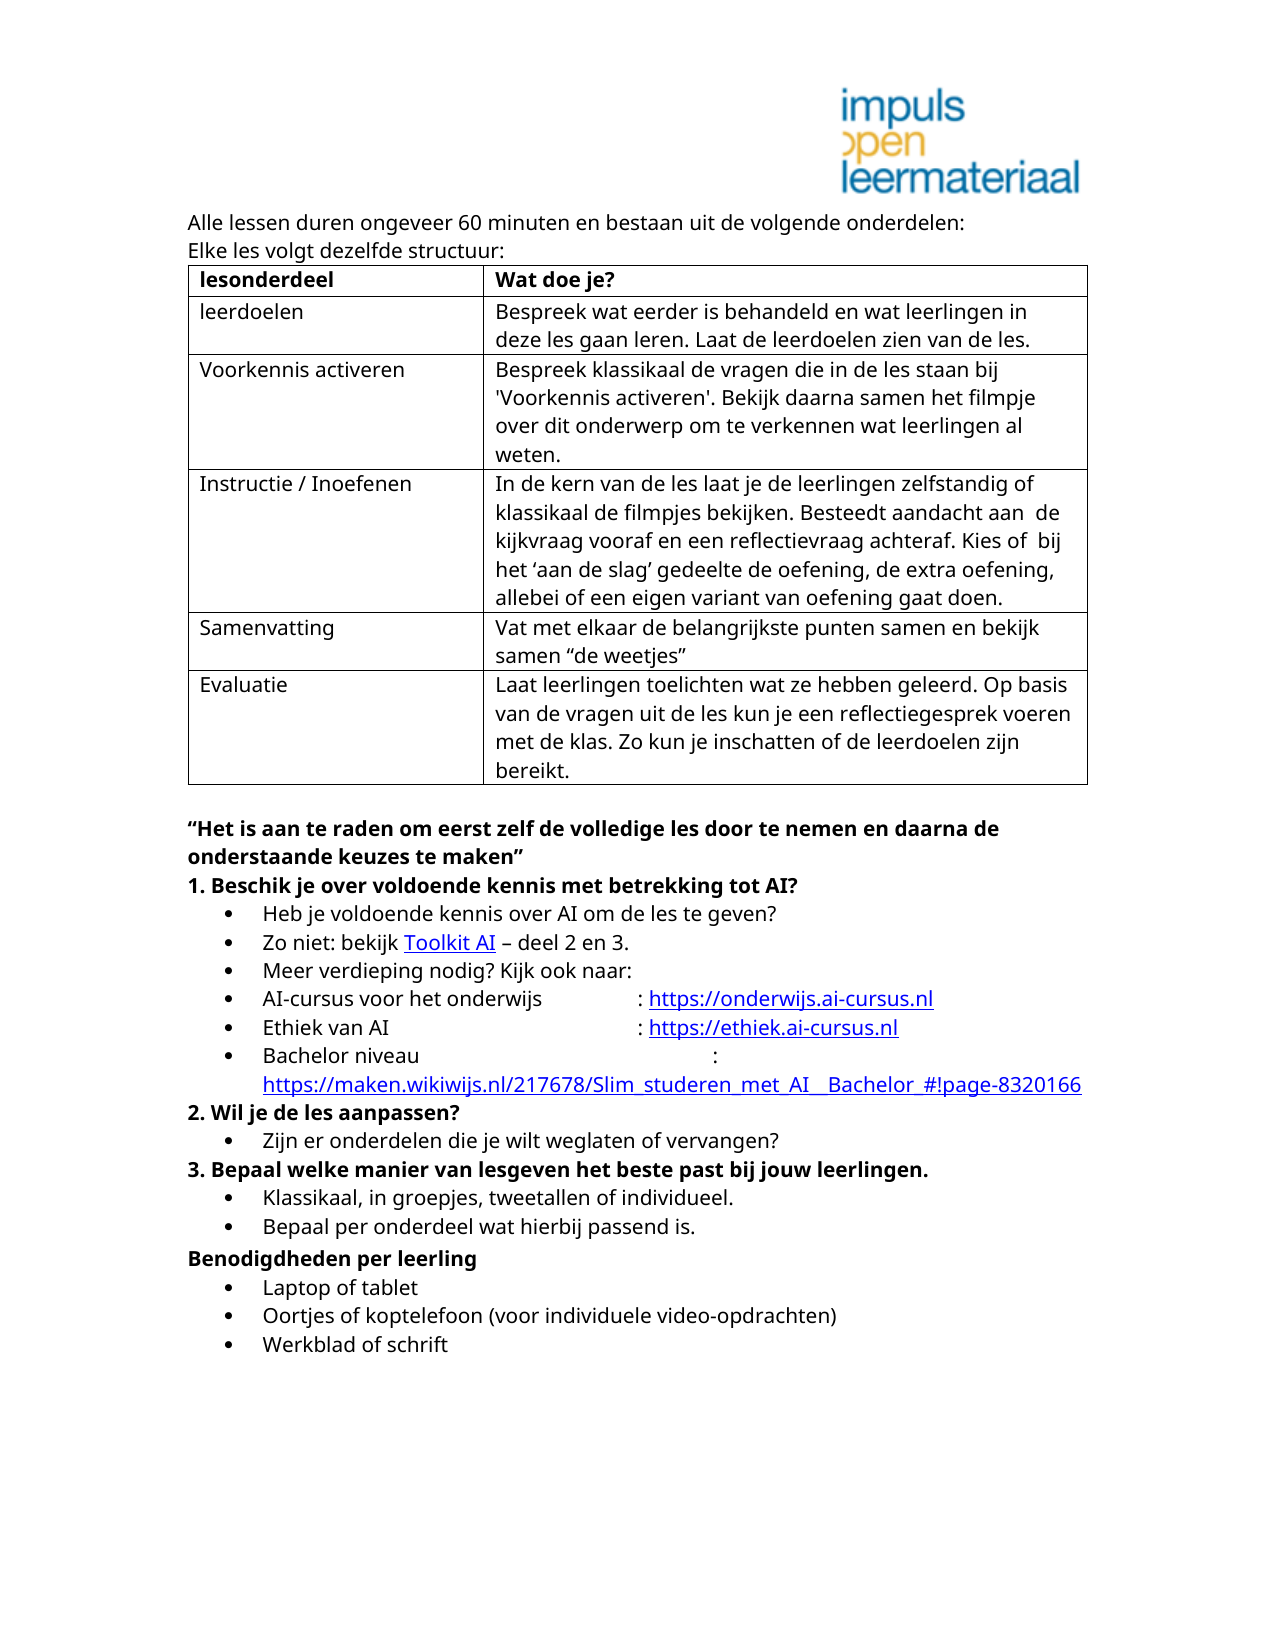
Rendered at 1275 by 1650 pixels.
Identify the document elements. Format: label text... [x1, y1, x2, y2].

list Oortjes of koptelefoon (voor individuele video-opdrachten) [225, 1301, 1087, 1330]
list Bachelor niveau : https://maken.wikiwijs.nl/217678/Slim_studeren_met_AI__Bachelor_#!page-8320166 [225, 1041, 1087, 1098]
list Heb je voldoende kennis over AI om de les te geven? [225, 899, 1087, 928]
list Zijn er onderdelen die je wilt weglaten of vervangen? [225, 1127, 1087, 1155]
table_cell In de kern van de les laat je de leerlingen zelfstandig of klassikaal de filmpjes bekijken. Besteedt aandacht aan de kijkvraag vooraf en een reflectievraag achteraf. Kies of bij het ‘aan de slag’ gedeelte de oefening, de extra oefening, allebei of een eigen variant van oefening gaat doen. [484, 470, 1087, 612]
table_cell Voorkennis activeren [189, 355, 483, 468]
table_cell leerdoelen [189, 297, 483, 354]
table_cell Evaluatie [189, 671, 483, 784]
list Zo niet: bekijk Toolkit AI – deel 2 en 3. [225, 928, 1087, 956]
text 1. Beschik je over voldoende kennis met betrekking tot AI? [187, 871, 1087, 899]
text 3. Bepaal welke manier van lesgeven het beste past bij jouw leerlingen. [187, 1155, 1087, 1183]
table_cell Vat met elkaar de belangrijkste punten samen en bekijk samen “de weetjes” [484, 613, 1087, 669]
table_header Wat doe je? [484, 266, 1087, 296]
text Alle lessen duren ongeveer 60 minuten en bestaan uit de volgende onderdelen: Elke les volgt dezelfde structuur: [187, 208, 1087, 264]
table_cell Samenvatting [189, 613, 483, 669]
list Laptop of tablet [225, 1273, 1087, 1301]
text “Het is aan te raden om eerst zelf de volledige les door te nemen en daarna de onderstaande keuzes te maken” [187, 814, 1087, 871]
text 2. Wil je de les aanpassen? [187, 1098, 1087, 1127]
list Bepaal per onderdeel wat hierbij passend is. [225, 1212, 1087, 1240]
list Werkblad of schrift [225, 1330, 1087, 1358]
table_cell Laat leerlingen toelichten wat ze hebben geleerd. Op basis van de vragen uit de les kun je een reflectiegesprek voeren met de klas. Zo kun je inschatten of de leerdoelen zijn bereikt. [484, 671, 1087, 784]
list Ethiek van AI : https://ethiek.ai-cursus.nl [225, 1013, 1087, 1041]
table_cell Instructie / Inoefenen [189, 470, 483, 612]
list Klassikaal, in groepjes, tweetallen of individueel. [225, 1183, 1087, 1212]
table_cell Bespreek klassikaal de vragen die in de les staan bij 'Voorkennis activeren'. Bekijk daarna samen het filmpje over dit onderwerp om te verkennen wat leerlingen al weten. [484, 355, 1087, 468]
list AI-cursus voor het onderwijs : https://onderwijs.ai-cursus.nl [225, 984, 1087, 1013]
table_header lesonderdeel [189, 266, 483, 296]
subtitle Benodigdheden per leerling [187, 1244, 1087, 1273]
picture [834, 75, 1088, 208]
table_cell Bespreek wat eerder is behandeld en wat leerlingen in deze les gaan leren. Laat de leerdoelen zien van de les. [484, 297, 1087, 354]
list Meer verdieping nodig? Kijk ook naar: [225, 956, 1087, 984]
